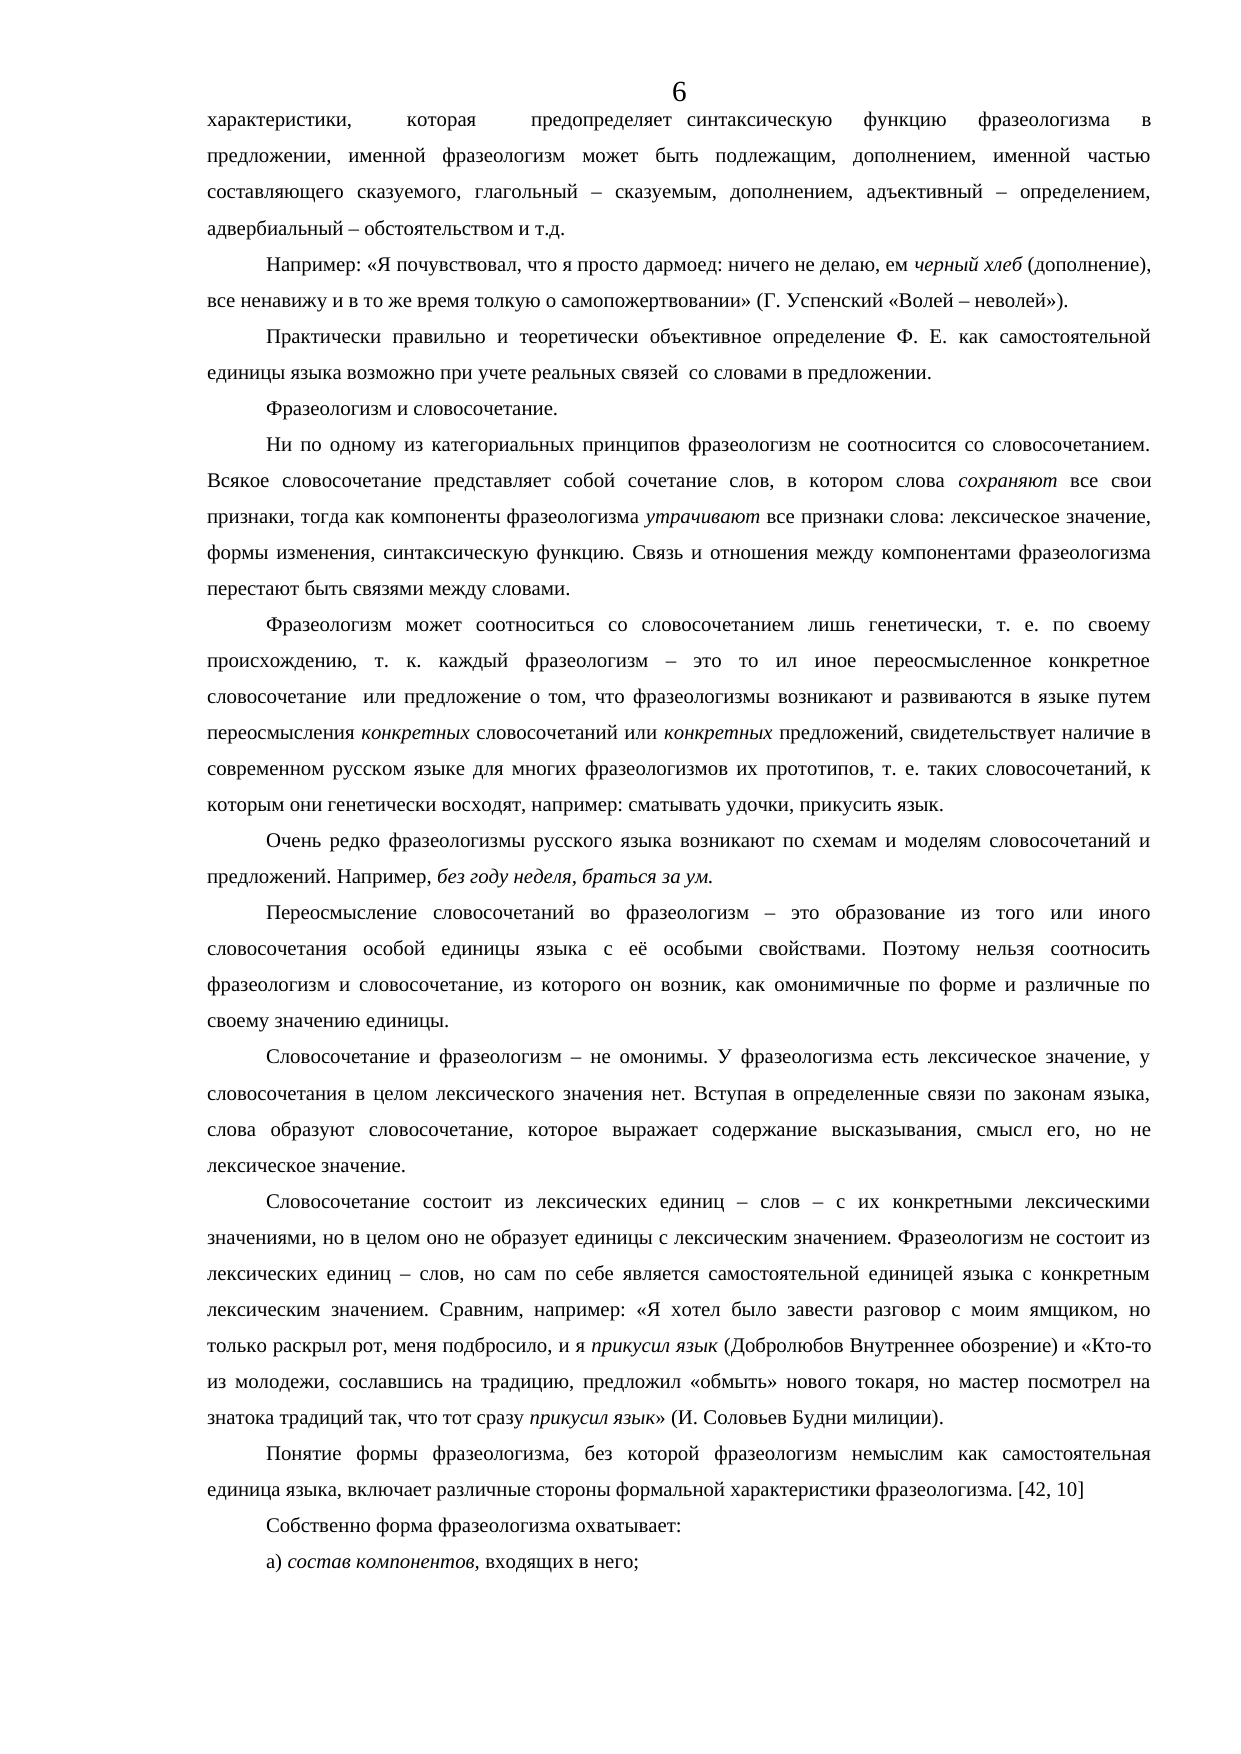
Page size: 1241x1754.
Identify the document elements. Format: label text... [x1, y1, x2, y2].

text Ни по одному из категориальных принципов фразеологизм не соотносится со словосочетанием. Всякое словосочетание представляет собой сочетание слов, в котором слова сохраняют все свои признаки, тогда как компоненты фразеологизма утрачивают все признаки слова: лексическое значение, формы изменения, синтаксическую функцию. Связь и отношения между компонентами фразеологизма перестают быть связями между словами. [207, 432, 1152, 600]
text а) состав компонентов, входящих в него; [207, 1549, 1152, 1573]
text Например: «Я почувствовал, что я просто дармоед: ничего не делаю, ем черный хлеб (дополнение), все ненавижу и в то же время толкую о самопожертвовании» (Г. Успенский «Волей – неволей»). [207, 252, 1152, 312]
text Фразеологизм и словосочетание. [207, 396, 1152, 420]
text Словосочетание и фразеологизм – не омонимы. У фразеологизма есть лексическое значение, у словосочетания в целом лексического значения нет. Вступая в определенные связи по законам языка, слова образуют словосочетание, которое выражает содержание высказывания, смысл его, но не лексическое значение. [207, 1044, 1152, 1177]
text Словосочетание состоит из лексических единиц – слов – с их конкретными лексическими значениями, но в целом оно не образует единицы с лексическим значением. Фразеологизм не состоит из лексических единиц – слов, но сам по себе является самостоятельной единицей языка с конкретным лексическим значением. Сравним, например: «Я хотел было завести разговор с моим ямщиком, но только раскрыл рот, меня подбросило, и я прикусил язык (Добролюбов Внутреннее обозрение) и «Кто-то из молодежи, сославшись на традицию, предложил «обмыть» нового токаря, но мастер посмотрел на знатока традиций так, что тот сразу прикусил язык» (И. Соловьев Будни милиции). [207, 1189, 1152, 1429]
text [207, 107, 1152, 239]
text Очень редко фразеологизмы русского языка возникают по схемам и моделям словосочетаний и предложений. Например, без году неделя, браться за ум. [207, 828, 1152, 888]
text Понятие формы фразеологизма, без которой фразеологизм немыслим как самостоятельная единица языка, включает различные стороны формальной характеристики фразеологизма. [42, 10] [207, 1441, 1152, 1501]
text Практически правильно и теоретически объективное определение Ф. Е. как самостоятельной единицы языка возможно при учете реальных связей со словами в предложении. [207, 324, 1152, 384]
text Фразеологизм может соотноситься со словосочетанием лишь генетически, т. е. по своему происхождению, т. к. каждый фразеологизм – это то ил иное переосмысленное конкретное словосочетание или предложение о том, что фразеологизмы возникают и развиваются в языке путем переосмысления конкретных словосочетаний или конкретных предложений, свидетельствует наличие в современном русском языке для многих фразеологизмов их прототипов, т. е. таких словосочетаний, к которым они генетически восходят, например: сматывать удочки, прикусить язык. [207, 612, 1152, 816]
text Собственно форма фразеологизма охватывает: [207, 1513, 1152, 1537]
text Переосмысление словосочетаний во фразеологизм – это образование из того или иного словосочетания особой единицы языка с её особыми свойствами. Поэтому нельзя соотносить фразеологизм и словосочетание, из которого он возник, как омонимичные по форме и различные по своему значению единицы. [207, 900, 1152, 1032]
